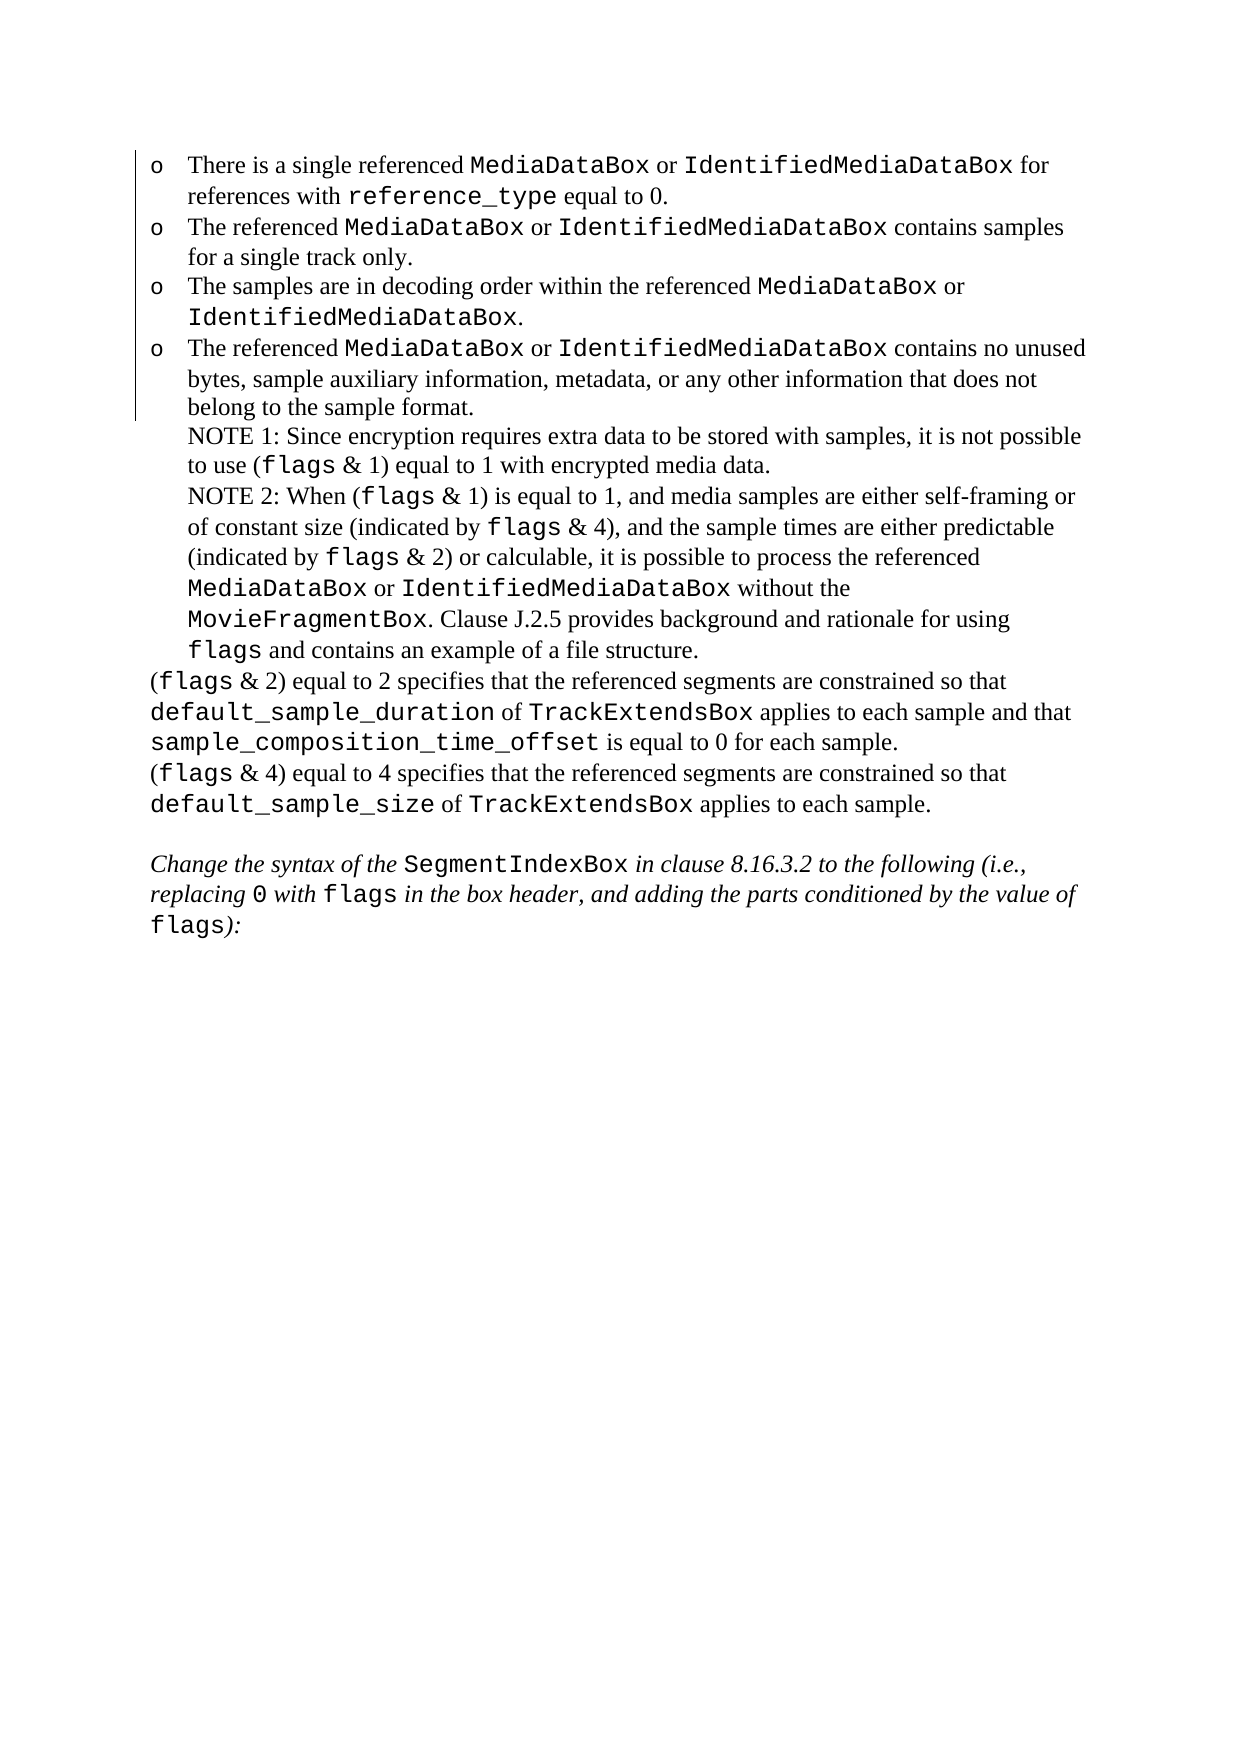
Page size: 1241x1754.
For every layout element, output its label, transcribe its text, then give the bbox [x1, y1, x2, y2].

list The referenced MediaDataBox or IdentifiedMediaDataBox contains no unused bytes, sample auxiliary information, metadata, or any other information that does not belong to the sample format. [150, 333, 1090, 421]
text Change the syntax of the SegmentIndexBox in clause 8.16.3.2 to the following (i.e., replacing 0 with flags in the box header, and adding the parts conditioned by the value of flags): [150, 849, 1090, 941]
list The samples are in decoding order within the referenced MediaDataBox or IdentifiedMediaDataBox. [150, 271, 1090, 333]
list There is a single referenced MediaDataBox or IdentifiedMediaDataBox for references with reference_type equal to 0. [150, 150, 1090, 212]
text NOTE 2: When (flags & 1) is equal to 1, and media samples are either self-framing or of constant size (indicated by flags & 4), and the sample times are either predictable (indicated by flags & 2) or calculable, it is possible to process the referenced MediaDataBox or IdentifiedMediaDataBox without the MovieFragmentBox. Clause J.2.5 provides background and rationale for using flags and contains an example of a file structure. [187, 481, 1090, 666]
text (flags & 2) equal to 2 specifies that the referenced segments are constrained so that default_sample_duration of TrackExtendsBox applies to each sample and that sample_composition_time_offset is equal to 0 for each sample. [150, 666, 1090, 758]
list The referenced MediaDataBox or IdentifiedMediaDataBox contains samples for a single track only. [150, 212, 1090, 271]
text (flags & 4) equal to 4 specifies that the referenced segments are constrained so that default_sample_size of TrackExtendsBox applies to each sample. [150, 758, 1090, 820]
text NOTE 1: Since encryption requires extra data to be stored with samples, it is not possible to use (flags & 1) equal to 1 with encrypted media data. [187, 421, 1090, 481]
